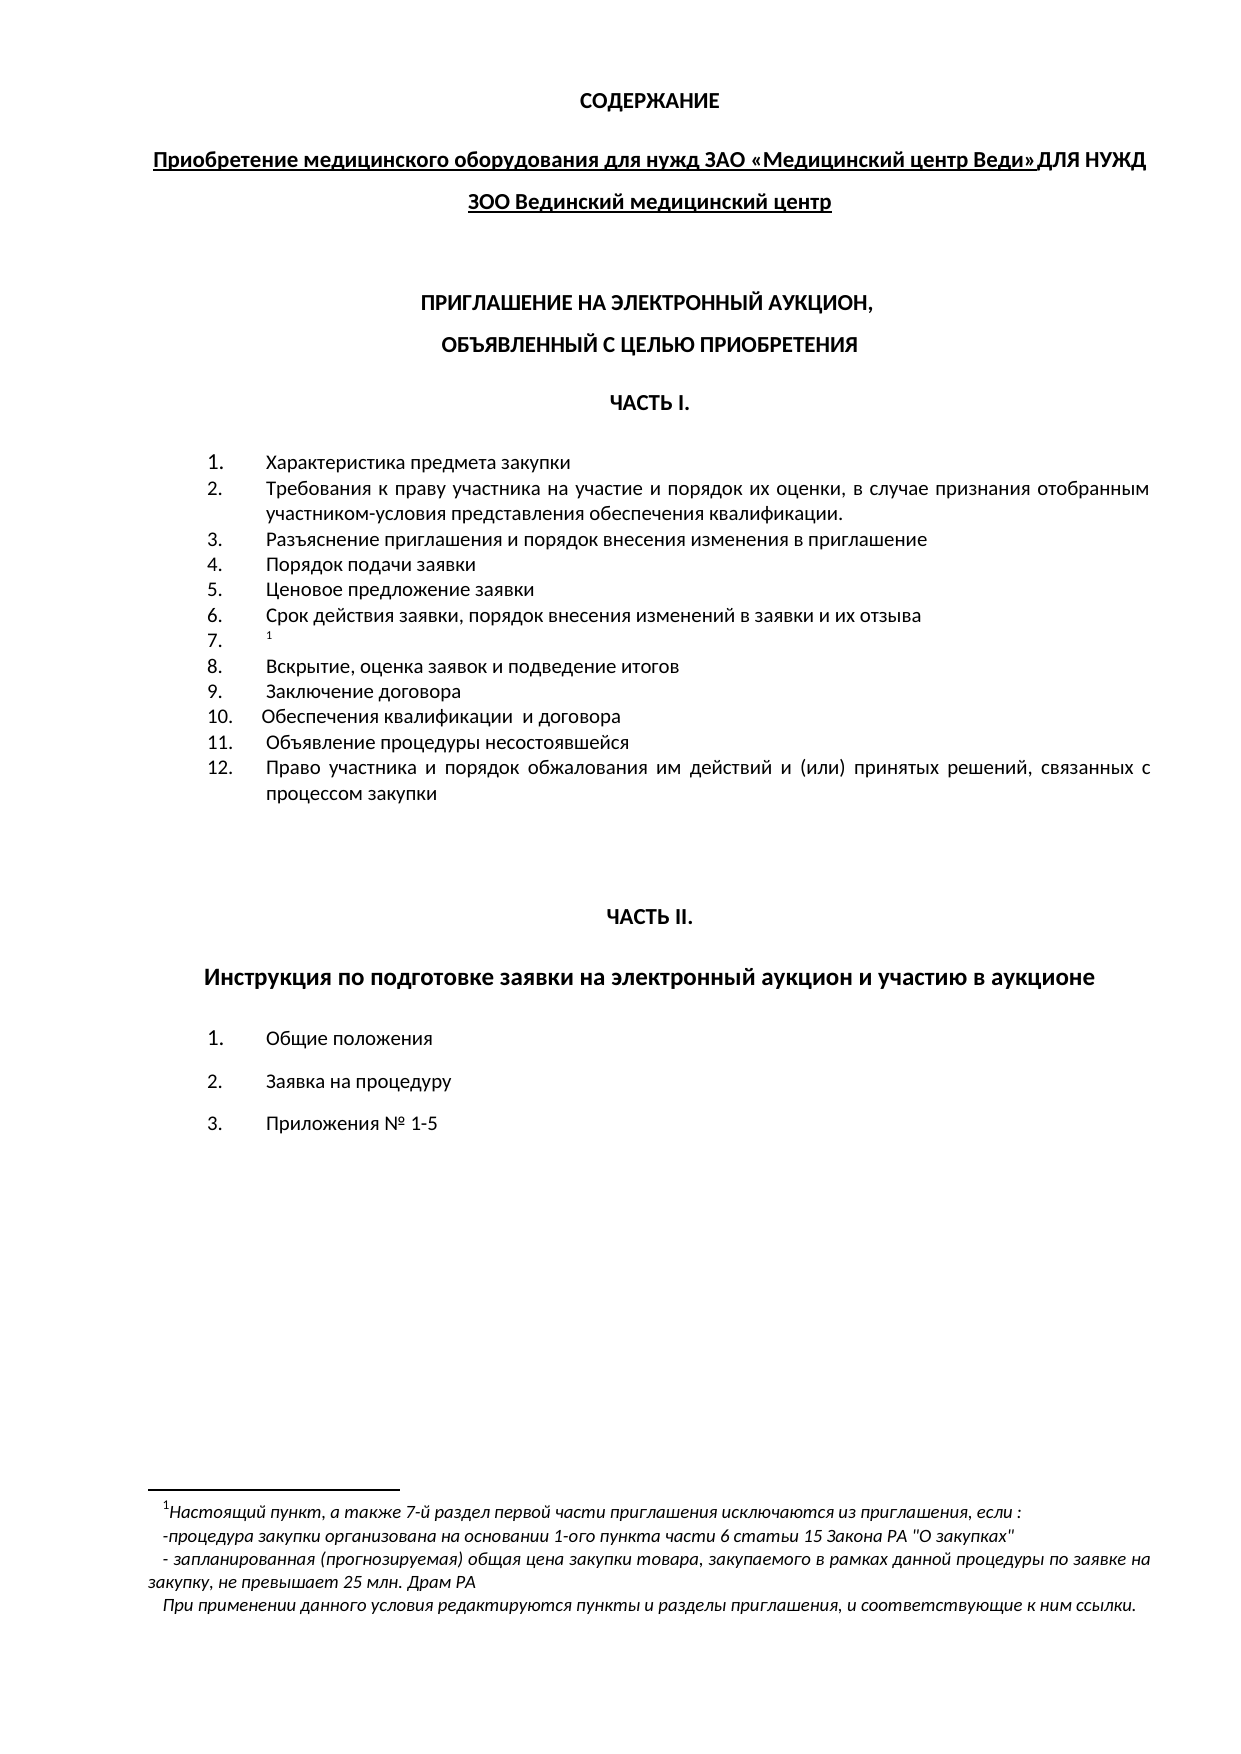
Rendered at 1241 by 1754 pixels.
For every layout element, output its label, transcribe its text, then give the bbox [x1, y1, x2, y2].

text 11. Объявление процедуры несостоявшейся [207, 729, 1152, 754]
text ЧАСТЬ I. [148, 388, 1152, 416]
text Приобретение медицинского оборудования для нужд ЗАО «Медицинский центр Веди»ДЛЯ НУЖД ЗОО Вединский медицинский центр [148, 145, 1152, 215]
text ЧАСТЬ II. [148, 902, 1152, 930]
text 1. Характеристика предмета закупки [207, 447, 1152, 475]
text 2. Требования к праву участника на участие и порядок их оценки, в случае признания отобранным участником-условия представления обеспечения квалификации. [207, 475, 1152, 526]
text 2. Заявка на процедуру [207, 1068, 1152, 1093]
text 4. Порядок подачи заявки [207, 551, 1152, 577]
text 12. Право участника и порядок обжалования им действий и (или) принятых решений, связанных с процессом закупки [207, 754, 1152, 805]
text 1. Общие положения [207, 1023, 1152, 1051]
text 7. [207, 627, 1152, 653]
text 6. Срок действия заявки, порядок внесения изменений в заявки и их отзыва [207, 602, 1152, 627]
text ПРИГЛАШЕНИЕ НА ЭЛЕКТРОННЫЙ АУКЦИОН, ОБЪЯВЛЕННЫЙ С ЦЕЛЬЮ ПРИОБРЕТЕНИЯ [148, 288, 1152, 358]
text 3. Приложения № 1-5 [207, 1110, 1152, 1135]
text 8. Вскрытие, оценка заявок и подведение итогов [207, 653, 1152, 678]
text 9. Заключение договора [207, 678, 1152, 704]
text Инструкция по подготовке заявки на электронный аукцион и участию в аукционе [148, 961, 1152, 991]
text 10. Обеспечения квалификации и договора [207, 704, 1152, 729]
text 3. Разъяснение приглашения и порядок внесения изменения в приглашение [207, 526, 1152, 551]
text 5. Ценовое предложение заявки [207, 577, 1152, 602]
text СОДЕРЖАНИЕ [148, 86, 1152, 114]
